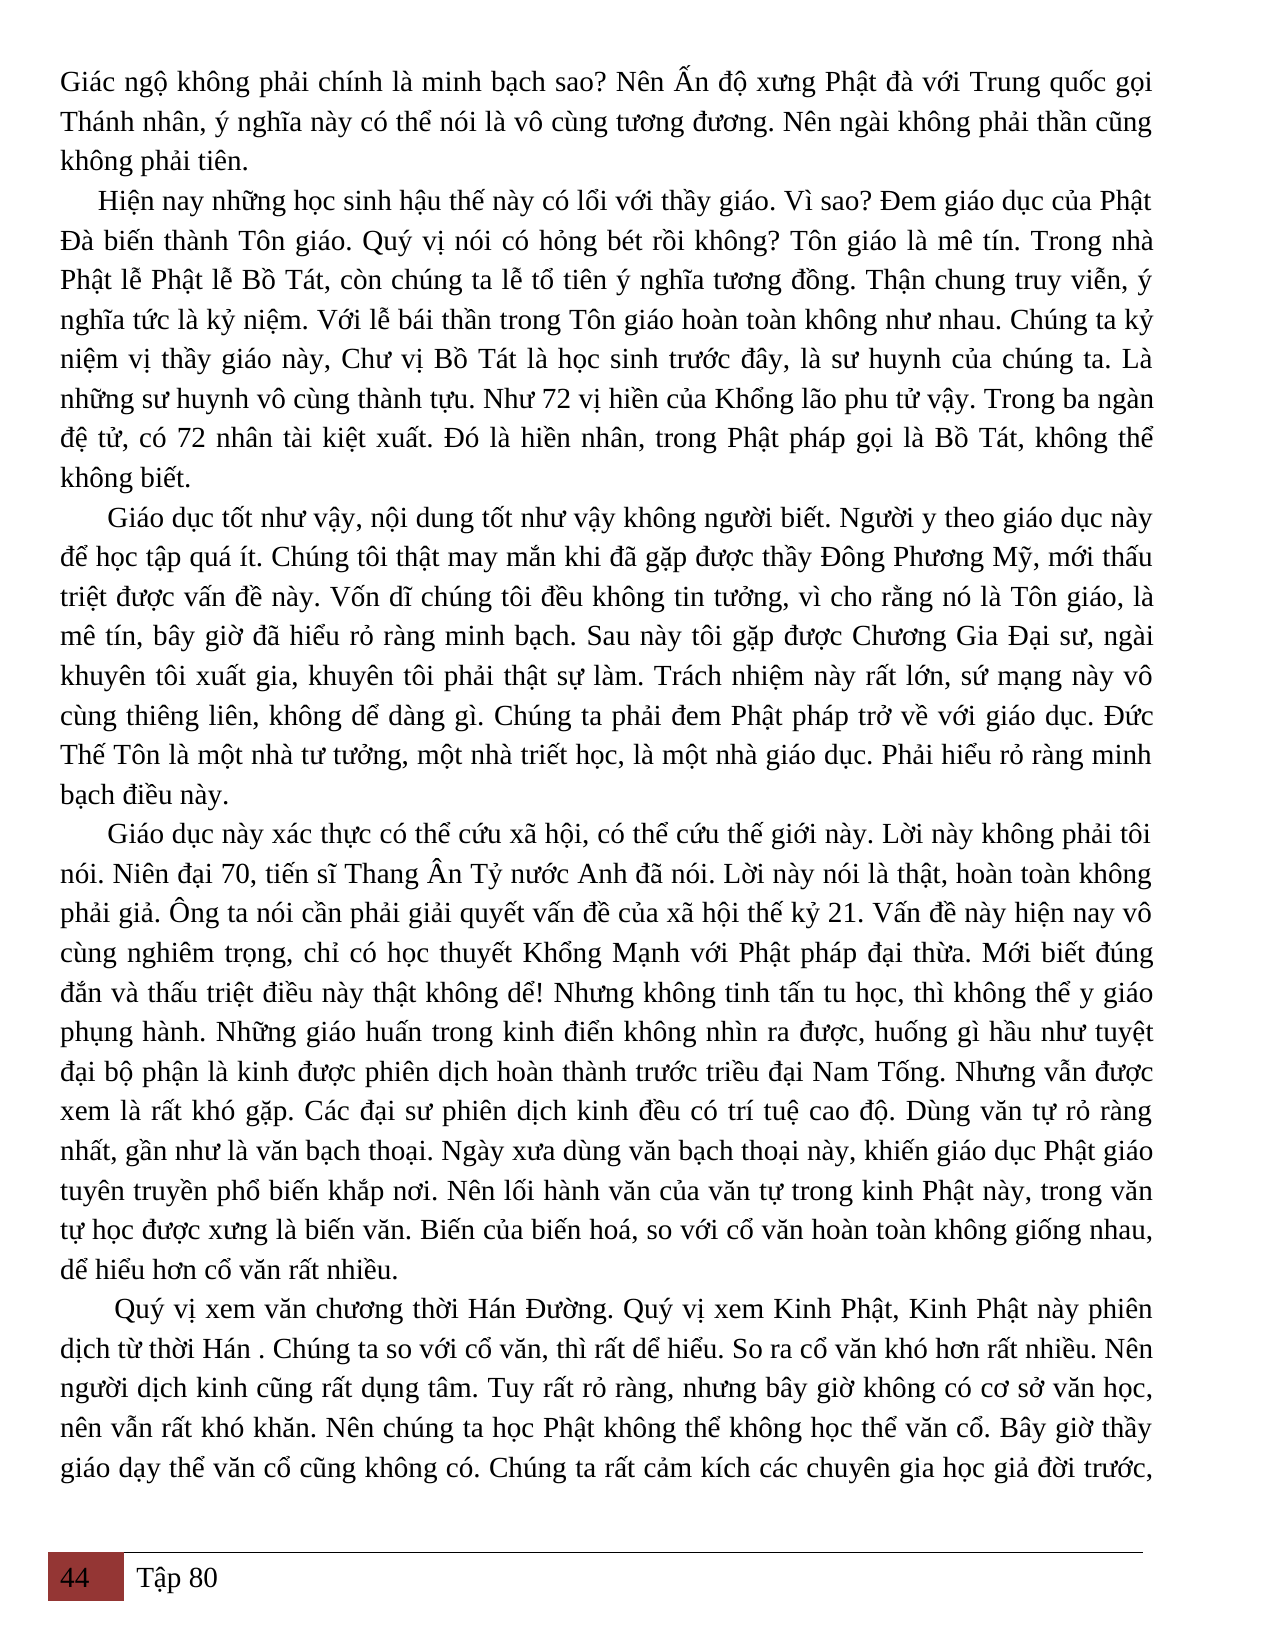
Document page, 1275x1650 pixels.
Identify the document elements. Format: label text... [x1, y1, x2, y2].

text Giáo dục này xác thực có thể cứu xã hội, có thể cứu thế giới này. Lời này không phải tôi nói. Niên đại 70, tiến sĩ Thang Ân Tỷ nước Anh đã nói. Lời này nói là thật, hoàn toàn không phải giả. Ông ta nói cần phải giải quyết vấn đề của xã hội thế kỷ 21. Vấn đề này hiện nay vô cùng nghiêm trọng, chỉ có học thuyết Khổng Mạnh với Phật pháp đại thừa. Mới biết đúng đắn và thấu triệt điều này thật không dể! Nhưng không tinh tấn tu học, thì không thể y giáo phụng hành. Những giáo huấn trong kinh điển không nhìn ra được, huống gì hầu như tuyệt đại bộ phận là kinh được phiên dịch hoàn thành trước triều đại Nam Tống. Nhưng vẫn được xem là rất khó gặp. Các đại sư phiên dịch kinh đều có trí tuệ cao độ. Dùng văn tự rỏ ràng nhất, gần như là văn bạch thoại. Ngày xưa dùng văn bạch thoại này, khiến giáo dục Phật giáo tuyên truyền phổ biến khắp nơi. Nên lối hành văn của văn tự trong kinh Phật này, trong văn tự học được xưng là biến văn. Biến của biến hoá, so với cổ văn hoàn toàn không giống nhau, dể hiểu hơn cổ văn rất nhiều. [60, 812, 1155, 1287]
text Hiện nay những học sinh hậu thế này có lổi với thầy giáo. Vì sao? Đem giáo dục của Phật Đà biến thành Tôn giáo. Quý vị nói có hỏng bét rồi không? Tôn giáo là mê tín. Trong nhà Phật lễ Phật lễ Bồ Tát, còn chúng ta lễ tổ tiên ý nghĩa tương đồng. Thận chung truy viễn, ý nghĩa tức là kỷ niệm. Với lễ bái thần trong Tôn giáo hoàn toàn không như nhau. Chúng ta kỷ niệm vị thầy giáo này, Chư vị Bồ Tát là học sinh trước đây, là sư huynh của chúng ta. Là những sư huynh vô cùng thành tựu. Như 72 vị hiền của Khổng lão phu tử vậy. Trong ba ngàn đệ tử, có 72 nhân tài kiệt xuất. Đó là hiền nhân, trong Phật pháp gọi là Bồ Tát, không thể không biết. [60, 179, 1155, 495]
text Giáo dục tốt như vậy, nội dung tốt như vậy không người biết. Người y theo giáo dục này để học tập quá ít. Chúng tôi thật may mắn khi đã gặp được thầy Đông Phương Mỹ, mới thấu triệt được vấn đề này. Vốn dĩ chúng tôi đều không tin tưởng, vì cho rằng nó là Tôn giáo, là mê tín, bây giờ đã hiểu rỏ ràng minh bạch. Sau này tôi gặp được Chương Gia Đại sư, ngài khuyên tôi xuất gia, khuyên tôi phải thật sự làm. Trách nhiệm này rất lớn, sứ mạng này vô cùng thiêng liên, không dể dàng gì. Chúng ta phải đem Phật pháp trở về với giáo dục. Đức Thế Tôn là một nhà tư tưởng, một nhà triết học, là một nhà giáo dục. Phải hiểu rỏ ràng minh bạch điều này. [60, 495, 1155, 812]
